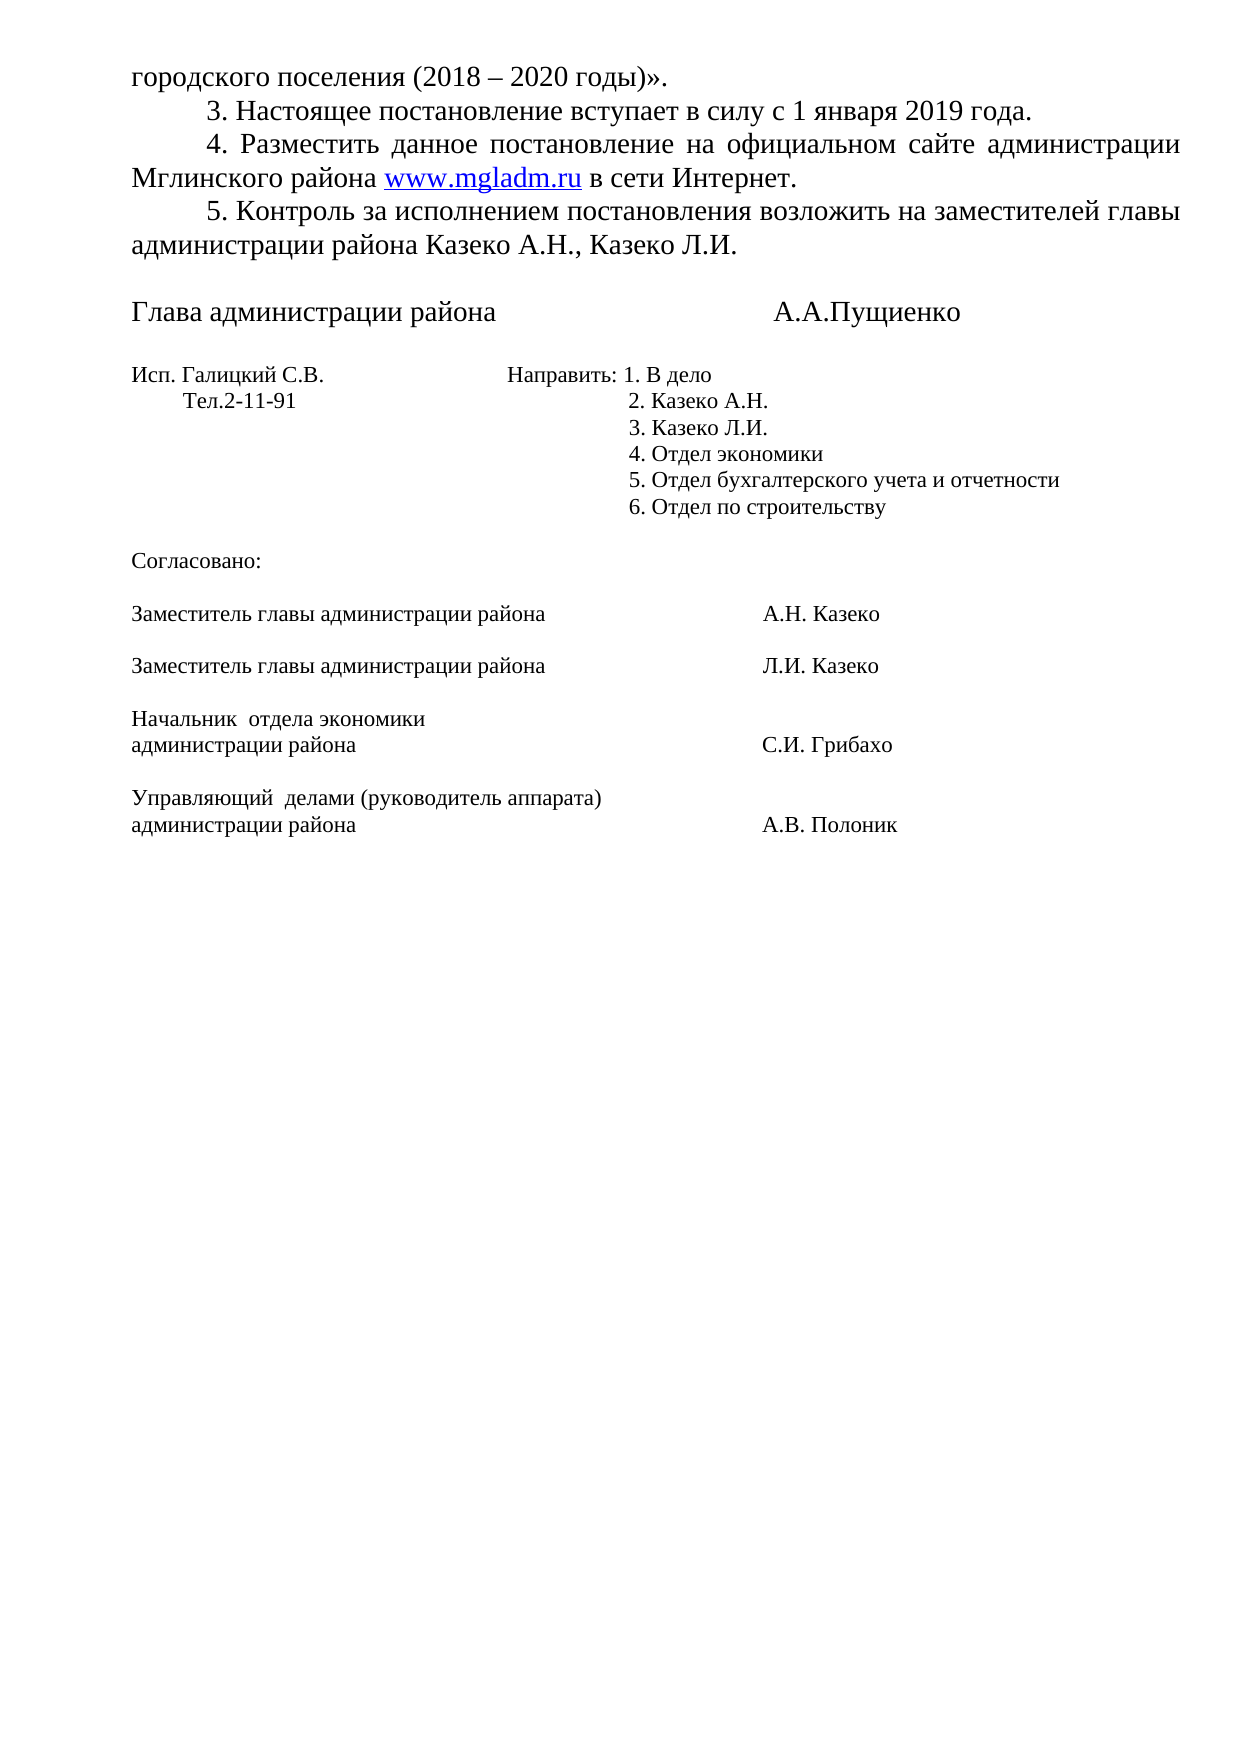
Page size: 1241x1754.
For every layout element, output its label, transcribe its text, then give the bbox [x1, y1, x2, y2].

text Управляющий делами (руководитель аппарата) [131, 784, 1181, 811]
text 5. Контроль за исполнением постановления возложить на заместителей главы администрации района Казеко А.Н., Казеко Л.И. [131, 193, 1181, 260]
text Тел.2-11-91 2. Казеко А.Н. [131, 387, 1181, 414]
text администрации района С.И. Грибахо [131, 732, 1181, 758]
text 6. Отдел по строительству [131, 493, 1181, 519]
text администрации района А.В. Полоник [131, 811, 1181, 837]
text Заместитель главы администрации района А.Н. Казеко [131, 600, 1181, 626]
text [131, 59, 1181, 93]
text 3. Настоящее постановление вступает в силу с 1 января 2019 года. [131, 93, 1181, 126]
text 5. Отдел бухгалтерского учета и отчетности [131, 466, 1181, 493]
text Начальник отдела экономики [131, 705, 1181, 732]
text 4. Отдел экономики [131, 440, 1181, 466]
text 4. Разместить данное постановление на официальном сайте администрации Мглинского района www.mgladm.ru в сети Интернет. [131, 126, 1181, 193]
text Глава администрации района А.А.Пущиенко [131, 294, 1181, 327]
text Заместитель главы администрации района Л.И. Казеко [131, 652, 1181, 679]
text Исп. Галицкий С.В. Направить: 1. В дело [131, 361, 1181, 387]
text 3. Казеко Л.И. [131, 414, 1181, 440]
text Согласовано: [131, 547, 1181, 573]
